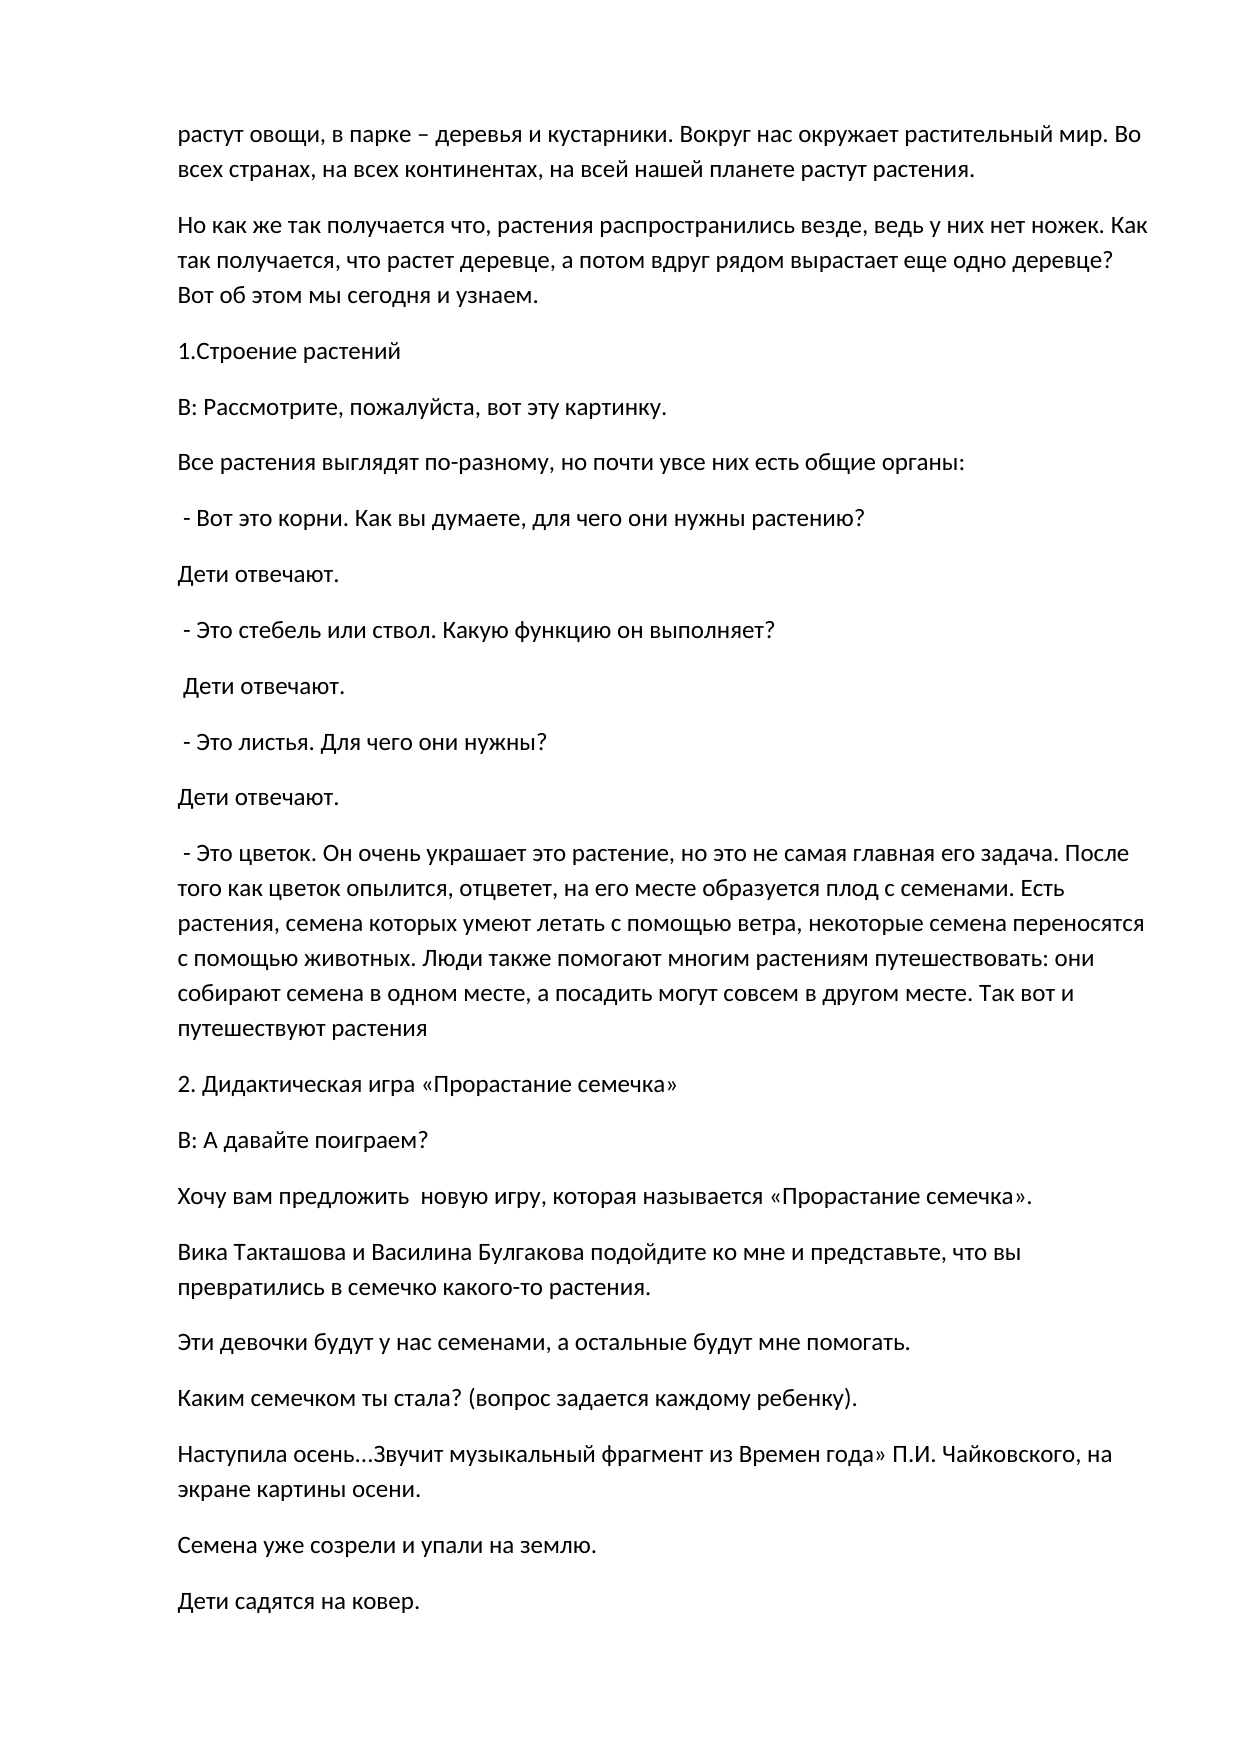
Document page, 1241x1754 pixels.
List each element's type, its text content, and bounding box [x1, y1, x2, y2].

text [177, 118, 1152, 184]
text Наступила осень...Звучит музыкальный фрагмент из Времен года» П.И. Чайковского, на экране картины осени. [177, 1438, 1152, 1504]
text Вика Такташова и Василина Булгакова подойдите ко мне и представьте, что вы превратились в семечко какого-то растения. [177, 1236, 1152, 1301]
text Дети отвечают. [177, 558, 1152, 589]
text В: Рассмотрите, пожалуйста, вот эту картинку. [177, 391, 1152, 421]
text Но как же так получается что, растения распространились везде, ведь у них нет ножек. Как так получается, что растет деревце, а потом вдруг рядом вырастает еще одно деревце? Вот об этом мы сегодня и узнаем. [177, 209, 1152, 309]
text - Это стебель или ствол. Какую функцию он выполняет? [177, 614, 1152, 644]
text - Вот это корни. Как вы думаете, для чего они нужны растению? [177, 502, 1152, 533]
text 1.Строение растений [177, 335, 1152, 365]
text Каким семечком ты стала? (вопрос задается каждому ребенку). [177, 1382, 1152, 1413]
text Хочу вам предложить новую игру, которая называется «Прорастание семечка». [177, 1180, 1152, 1210]
text Эти девочки будут у нас семенами, а остальные будут мне помогать. [177, 1326, 1152, 1357]
text Дети отвечают. [177, 670, 1152, 700]
text 2. Дидактическая игра «Прорастание семечка» [177, 1068, 1152, 1099]
text Дети отвечают. [177, 781, 1152, 812]
text Дети садятся на ковер. [177, 1585, 1152, 1615]
text - Это листья. Для чего они нужны? [177, 726, 1152, 756]
text - Это цветок. Он очень украшает это растение, но это не самая главная его задача. После того как цветок опылится, отцветет, на его месте образуется плод с семенами. Есть растения, семена которых умеют летать с помощью ветра, некоторые семена переносятся с помощью животных. Люди также помогают многим растениям путешествовать: они собирают семена в одном месте, а посадить могут совсем в другом месте. Так вот и путешествуют растения [177, 837, 1152, 1043]
text В: А давайте поиграем? [177, 1124, 1152, 1154]
text Все растения выглядят по-разному, но почти увсе них есть общие органы: [177, 446, 1152, 477]
text Семена уже созрели и упали на землю. [177, 1529, 1152, 1559]
